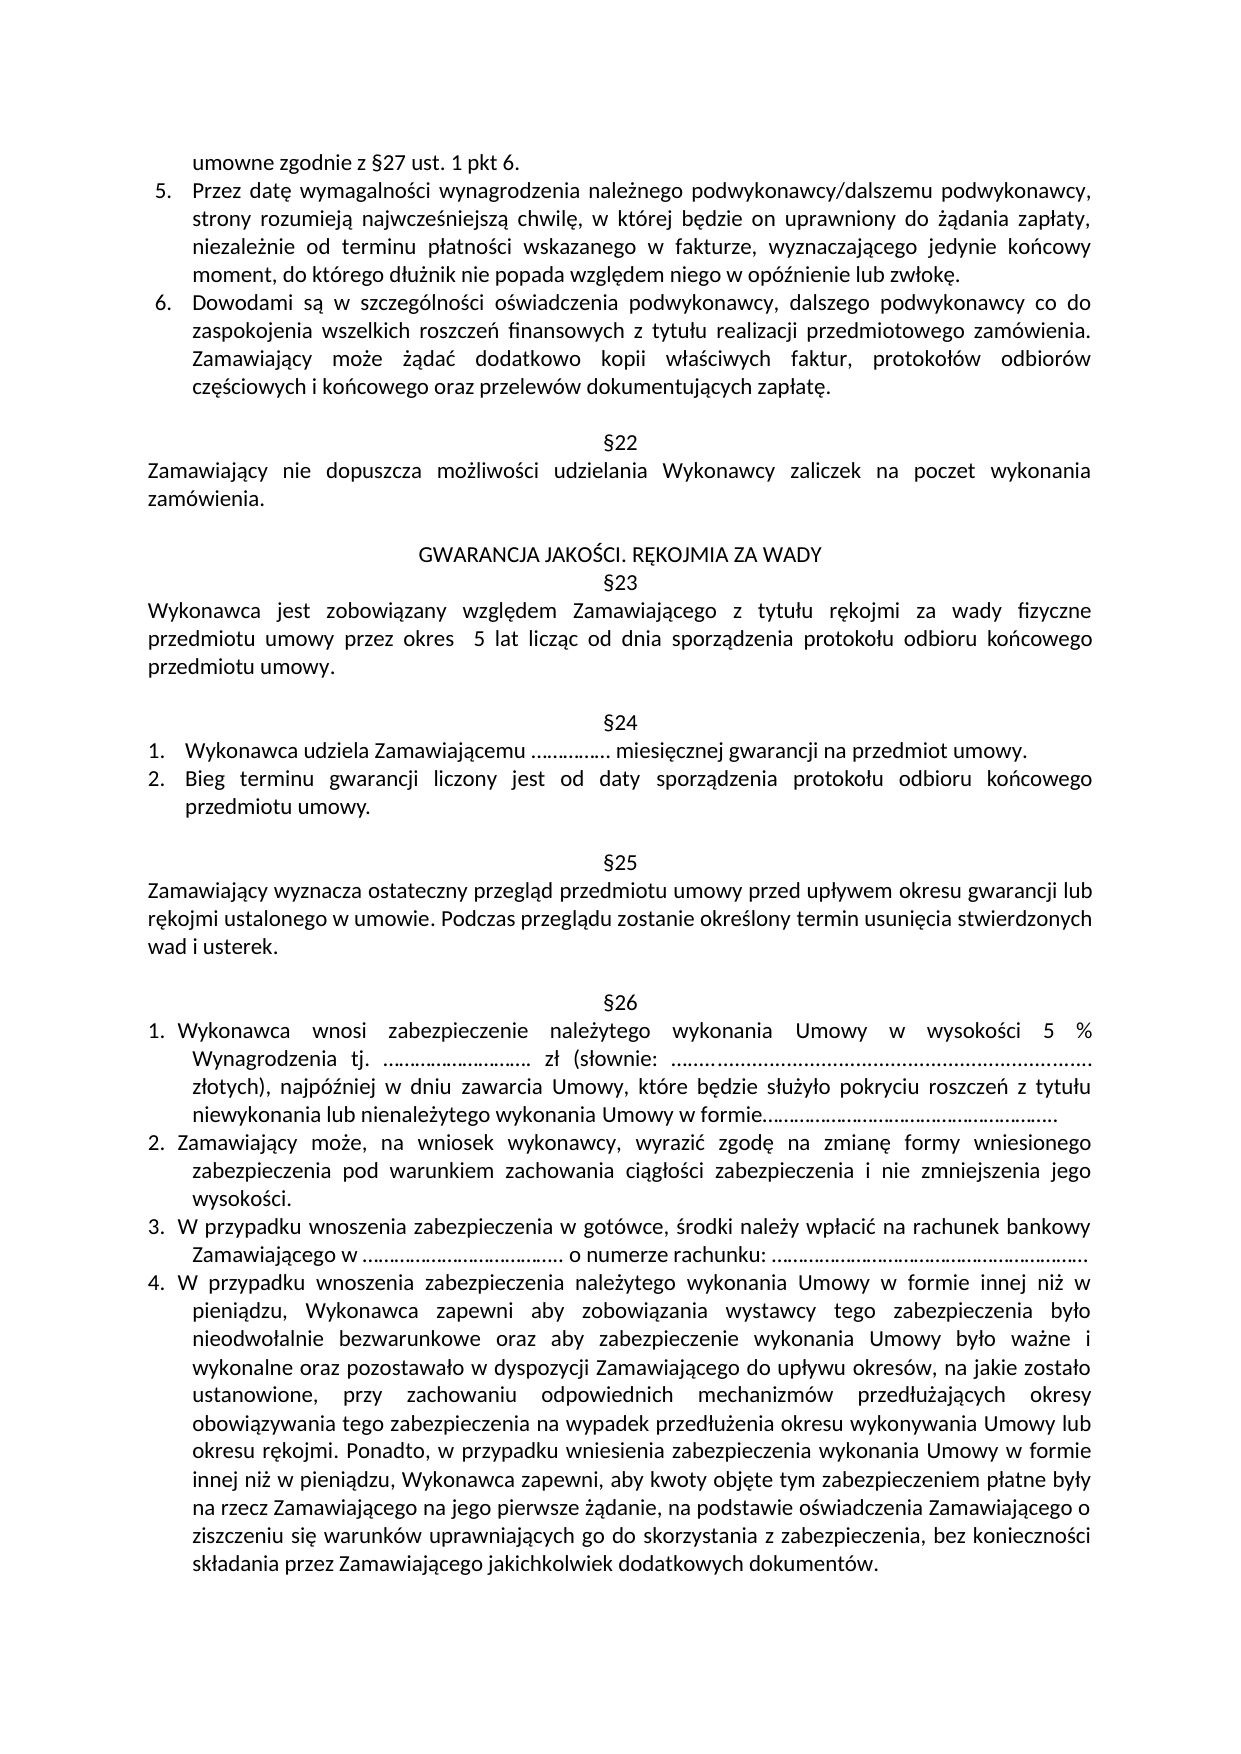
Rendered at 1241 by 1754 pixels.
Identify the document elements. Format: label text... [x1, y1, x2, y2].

text Wykonawca jest zobowiązany względem Zamawiającego z tytułu rękojmi za wady fizyczne przedmiotu umowy przez okres 5 lat licząc od dnia sporządzenia protokołu odbioru końcowego przedmiotu umowy. [148, 596, 1092, 680]
text GWARANCJA JAKOŚCI. RĘKOJMIA ZA WADY [148, 540, 1092, 568]
list Przez datę wymagalności wynagrodzenia należnego podwykonawcy/dalszemu podwykonawcy, strony rozumieją najwcześniejszą chwilę, w której będzie on uprawniony do żądania zapłaty, niezależnie od terminu płatności wskazanego w fakturze, wyznaczającego jedynie końcowy moment, do którego dłużnik nie popada względem niego w opóźnienie lub zwłokę. [154, 176, 1092, 288]
list Bieg terminu gwarancji liczony jest od daty sporządzenia protokołu odbioru końcowego przedmiotu umowy. [148, 764, 1092, 820]
text §26 [148, 988, 1092, 1016]
text §25 [148, 848, 1092, 876]
text §22 [148, 428, 1092, 456]
list Wykonawca wnosi zabezpieczenie należytego wykonania Umowy w wysokości 5 % Wynagrodzenia tj. ………………………. zł (słownie: …...................................................................... złotych), najpóźniej w dniu zawarcia Umowy, które będzie służyło pokryciu roszczeń z tytułu niewykonania lub nienależytego wykonania Umowy w formie……………………………………………….. [148, 1016, 1092, 1128]
list Wykonawca udziela Zamawiającemu …………… miesięcznej gwarancji na przedmiot umowy. [148, 736, 1092, 764]
list Zamawiający może, na wniosek wykonawcy, wyrazić zgodę na zmianę formy wniesionego zabezpieczenia pod warunkiem zachowania ciągłości zabezpieczenia i nie zmniejszenia jego wysokości. [148, 1128, 1092, 1212]
list Dowodami są w szczególności oświadczenia podwykonawcy, dalszego podwykonawcy co do zaspokojenia wszelkich roszczeń finansowych z tytułu realizacji przedmiotowego zamówienia. Zamawiający może żądać dodatkowo kopii właściwych faktur, protokołów odbiorów częściowych i końcowego oraz przelewów dokumentujących zapłatę. [154, 288, 1092, 400]
text §24 [148, 708, 1092, 736]
list W przypadku wnoszenia zabezpieczenia należytego wykonania Umowy w formie innej niż w pieniądzu, Wykonawca zapewni aby zobowiązania wystawcy tego zabezpieczenia było nieodwołalnie bezwarunkowe oraz aby zabezpieczenie wykonania Umowy było ważne i wykonalne oraz pozostawało w dyspozycji Zamawiającego do upływu okresów, na jakie zostało ustanowione, przy zachowaniu odpowiednich mechanizmów przedłużających okresy obowiązywania tego zabezpieczenia na wypadek przedłużenia okresu wykonywania Umowy lub okresu rękojmi. Ponadto, w przypadku wniesienia zabezpieczenia wykonania Umowy w formie innej niż w pieniądzu, Wykonawca zapewni, aby kwoty objęte tym zabezpieczeniem płatne były na rzecz Zamawiającego na jego pierwsze żądanie, na podstawie oświadczenia Zamawiającego o ziszczeniu się warunków uprawniających go do skorzystania z zabezpieczenia, bez konieczności składania przez Zamawiającego jakichkolwiek dodatkowych dokumentów. [148, 1268, 1092, 1577]
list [154, 148, 1092, 176]
text §23 [148, 568, 1092, 596]
text Zamawiający nie dopuszcza możliwości udzielania Wykonawcy zaliczek na poczet wykonania zamówienia. [148, 456, 1092, 512]
list W przypadku wnoszenia zabezpieczenia w gotówce, środki należy wpłacić na rachunek bankowy Zamawiającego w ……………………………….. o numerze rachunku: …………………………………………………… [148, 1212, 1092, 1268]
text Zamawiający wyznacza ostateczny przegląd przedmiotu umowy przed upływem okresu gwarancji lub rękojmi ustalonego w umowie. Podczas przeglądu zostanie określony termin usunięcia stwierdzonych wad i usterek. [148, 876, 1092, 960]
